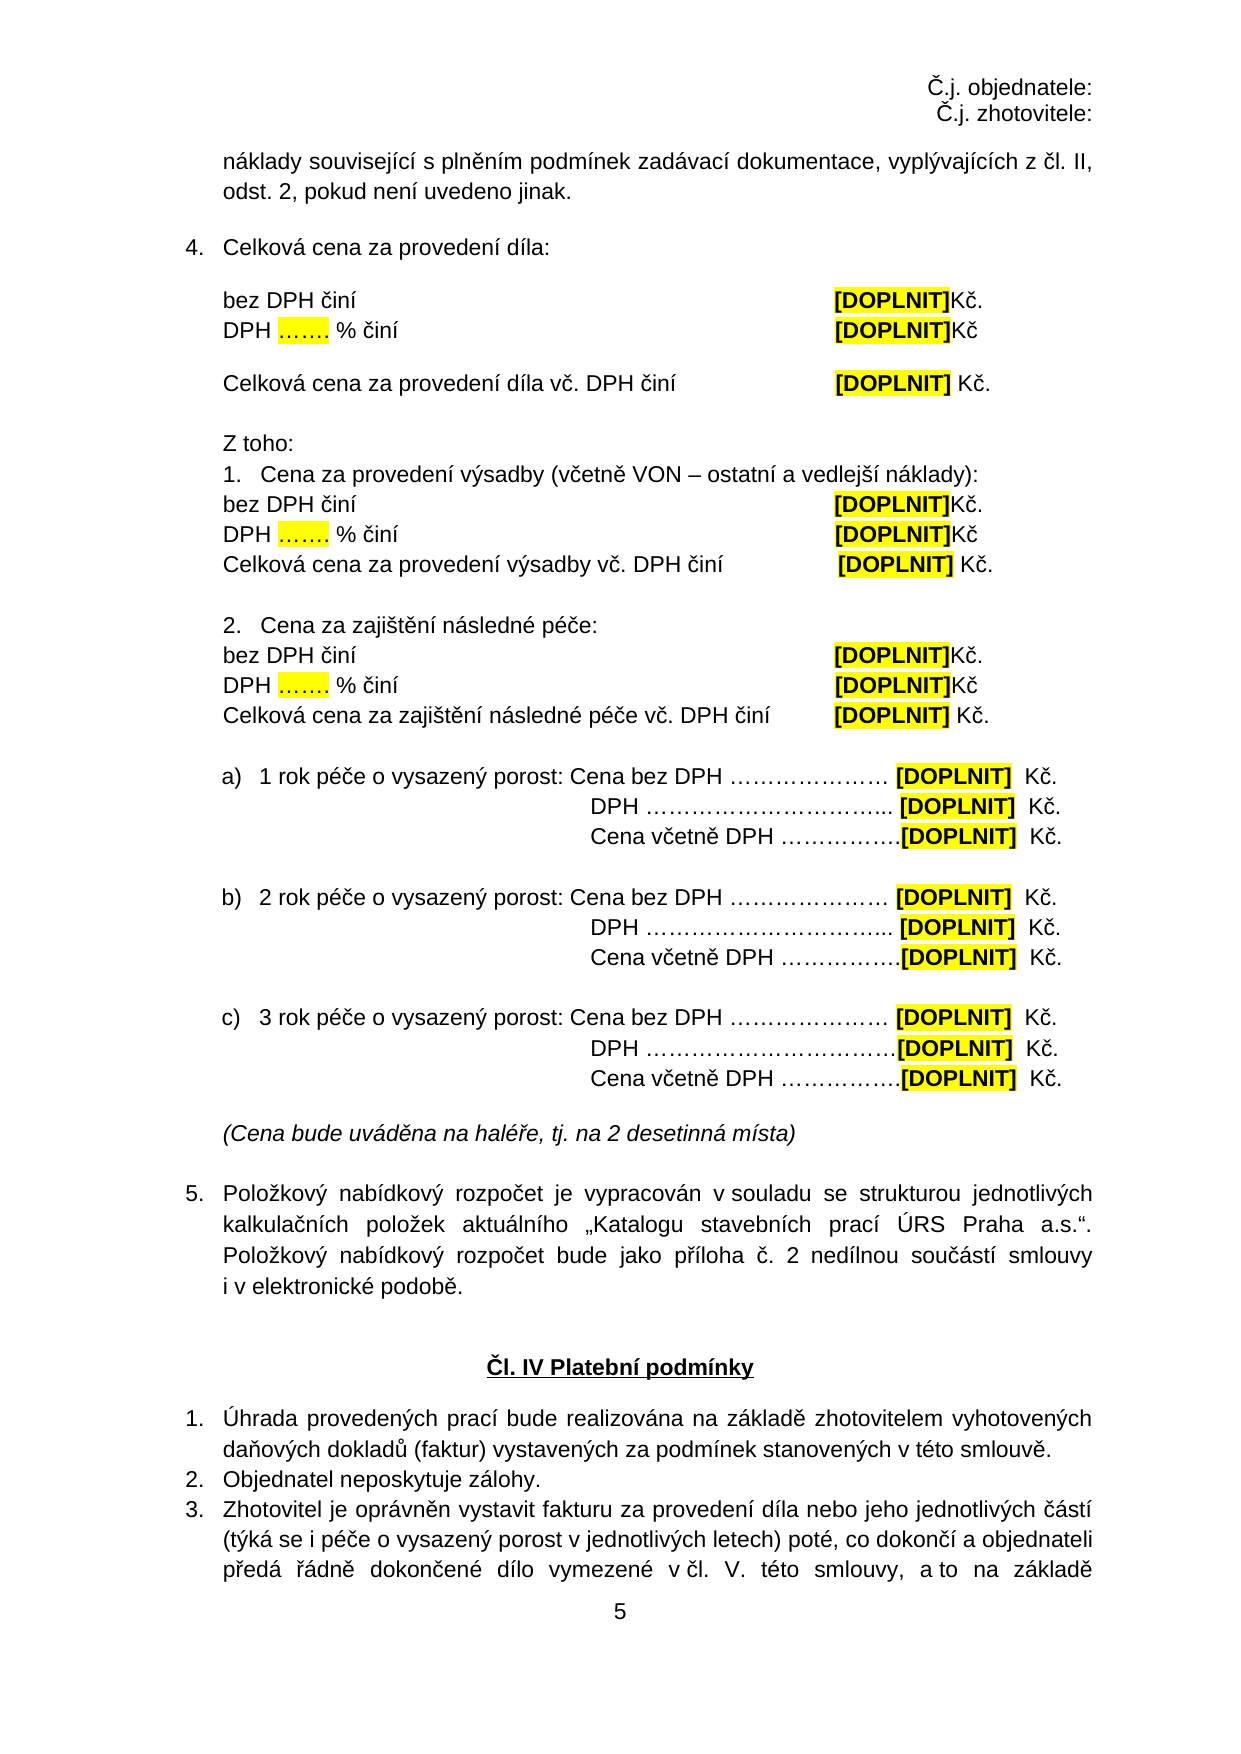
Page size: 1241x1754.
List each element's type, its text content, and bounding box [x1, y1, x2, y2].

list DPH ……. % činí [DOPLNIT]Kč Celková cena za provedení výsadby vč. DPH činí [DOPLNIT] Kč. [223, 521, 1093, 578]
list Položkový nabídkový rozpočet je vypracován v souladu se strukturou jednotlivých kalkulačních položek aktuálního „Katalogu stavebních prací ÚRS Praha a.s.“. Položkový nabídkový rozpočet bude jako příloha č. 2 nedílnou součástí smlouvy i v elektronické podobě. [185, 1180, 1093, 1299]
list Objednatel neposkytuje zálohy. [185, 1466, 1093, 1492]
list Úhrada provedených prací bude realizována na základě zhotovitelem vyhotovených daňových dokladů (faktur) vystavených za podmínek stanovených v této smlouvě. [185, 1405, 1093, 1462]
text DPH …………………………... [DOPLNIT] Kč. [1015, 914, 1093, 940]
list Z toho: [223, 430, 1093, 457]
list Celková cena za provedení díla vč. DPH činí [DOPLNIT] Kč. [951, 370, 1093, 396]
text Cena včetně DPH …………….[DOPLNIT] Kč. [148, 944, 901, 970]
list bez DPH činí [DOPLNIT]Kč. [950, 287, 1093, 313]
list (Cena bude uváděna na haléře, tj. na 2 desetinná místa) [223, 1120, 1093, 1146]
list bez DPH činí [DOPLNIT]Kč. [223, 491, 834, 517]
text Čl. IV Platební podmínky [148, 1354, 1093, 1381]
list DPH ……. % činí [DOPLNIT]Kč [329, 672, 835, 698]
list Cena za zajištění následné péče: [223, 612, 1093, 638]
list Celková cena za provedení díla vč. DPH činí [DOPLNIT] Kč. [223, 370, 835, 396]
text Cena včetně DPH …………….[DOPLNIT] Kč. [148, 1065, 901, 1091]
list bez DPH činí [DOPLNIT]Kč. [223, 642, 834, 668]
list bez DPH činí [DOPLNIT]Kč. [950, 642, 1093, 668]
list Cena za provedení výsadby (včetně VON – ostatní a vedlejší náklady): [223, 461, 1093, 487]
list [185, 148, 1093, 204]
text DPH …………………………... [DOPLNIT] Kč. [148, 793, 900, 819]
list DPH ……. % činí [DOPLNIT]Kč [223, 317, 1093, 370]
list 3 rok péče o vysazený porost: Cena bez DPH ………………… [DOPLNIT] Kč. [221, 1004, 896, 1031]
list bez DPH činí [DOPLNIT]Kč. [223, 287, 834, 313]
text Cena včetně DPH …………….[DOPLNIT] Kč. [148, 823, 901, 849]
list DPH ……. % činí [DOPLNIT]Kč [951, 672, 1093, 698]
list bez DPH činí [DOPLNIT]Kč. [950, 491, 1093, 517]
list Celková cena za provedení díla: [185, 234, 1093, 261]
text DPH …………………………... [DOPLNIT] Kč. [1015, 793, 1093, 819]
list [185, 1496, 1093, 1583]
text DPH ……………………………[DOPLNIT] Kč. [148, 1034, 1093, 1061]
list 1 rok péče o vysazený porost: Cena bez DPH ………………… [DOPLNIT] Kč. [221, 763, 896, 789]
list Celková cena za zajištění následné péče vč. DPH činí [DOPLNIT] Kč. [223, 702, 834, 729]
list 2 rok péče o vysazený porost: Cena bez DPH ………………… [DOPLNIT] Kč. [221, 883, 1093, 910]
text DPH …………………………... [DOPLNIT] Kč. [148, 914, 900, 940]
